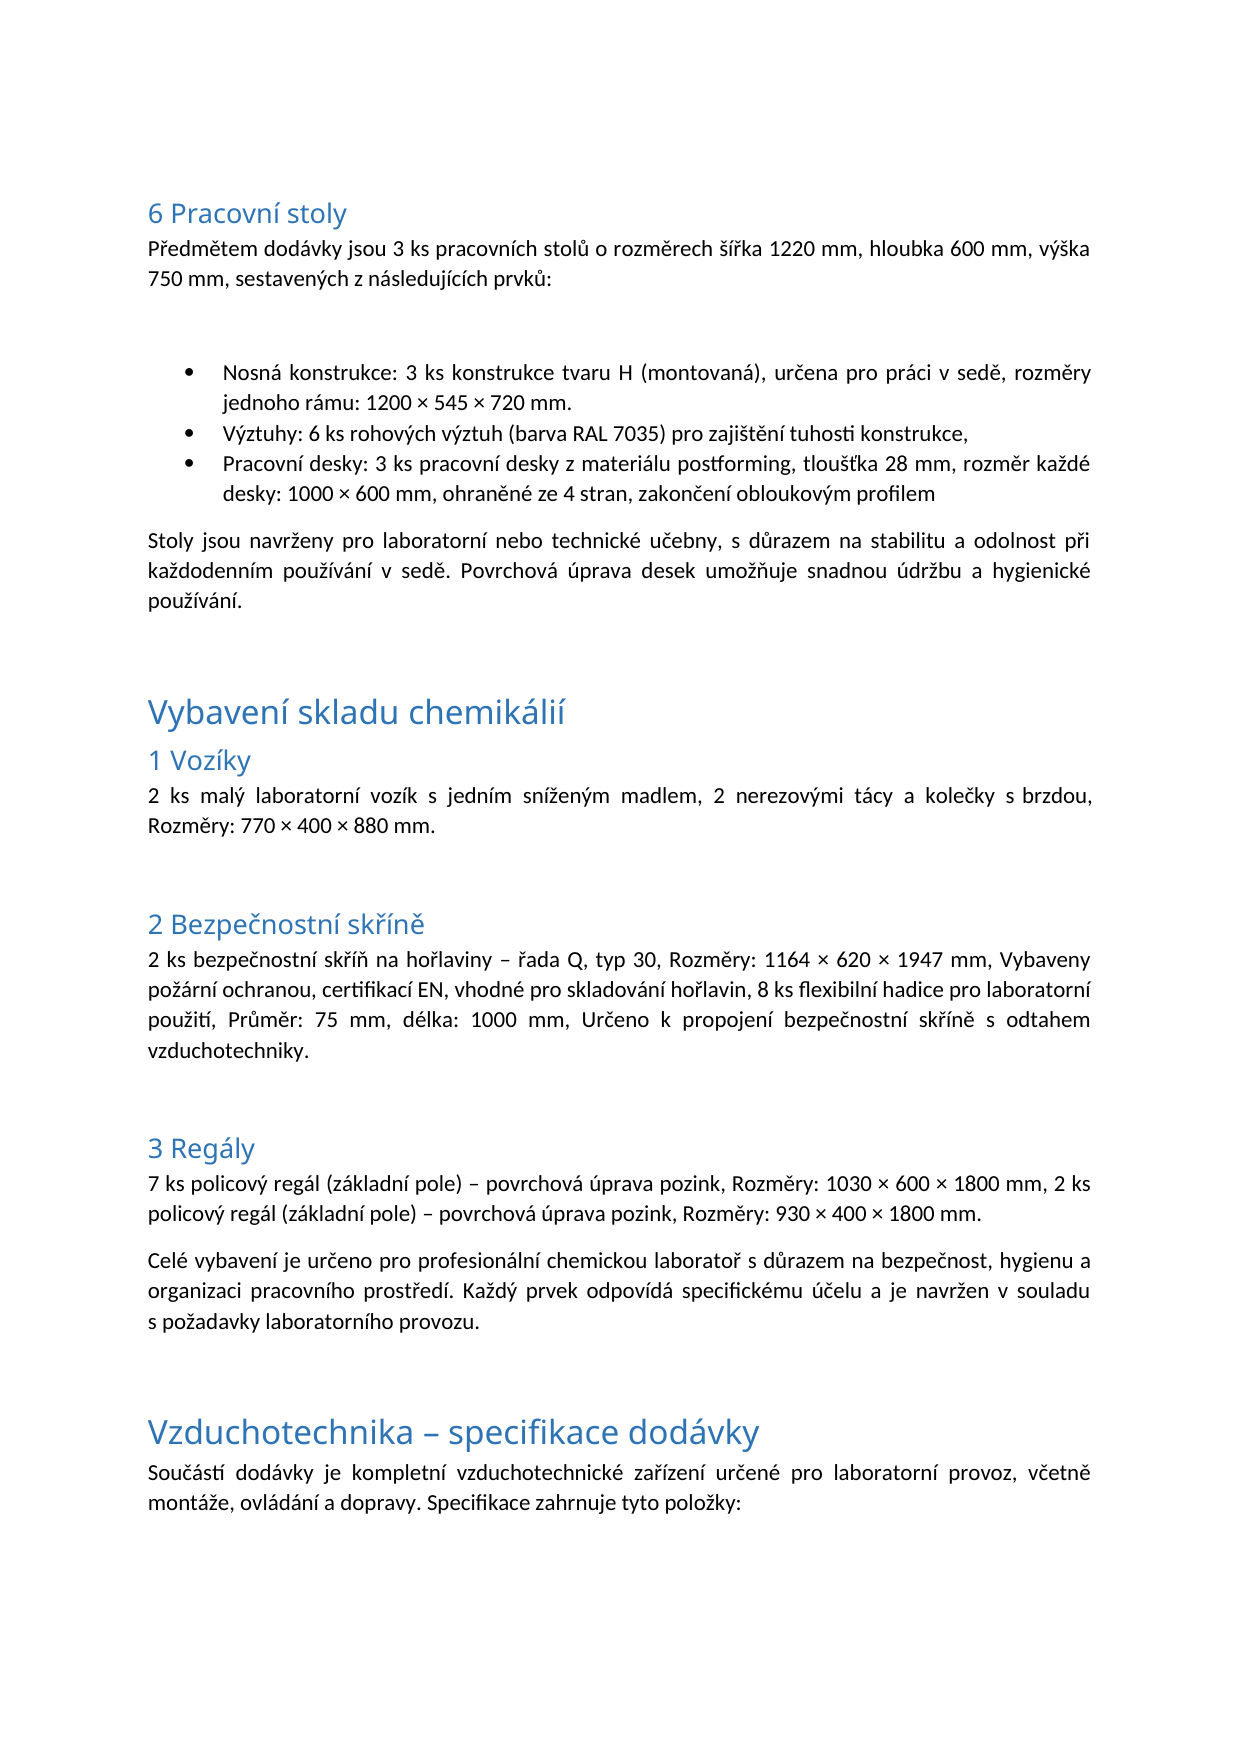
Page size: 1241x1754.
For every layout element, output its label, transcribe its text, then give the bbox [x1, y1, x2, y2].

subtitle Vzduchotechnika – specifikace dodávky [148, 1409, 1093, 1454]
list Výztuhy: 6 ks rohových výztuh (barva RAL 7035) pro zajištění tuhosti konstrukce, [185, 419, 1093, 447]
subtitle 2 Bezpečnostní skříně [148, 905, 1093, 942]
text 2 ks bezpečnostní skříň na hořlaviny – řada Q, typ 30, Rozměry: 1164 × 620 × 1947 mm, Vybaveny požární ochranou, certifikací EN, vhodné pro skladování hořlavin, 8 ks flexibilní hadice pro laboratorní použití, Průměr: 75 mm, délka: 1000 mm, Určeno k propojení bezpečnostní skříně s odtahem vzduchotechniky. [148, 945, 1093, 1064]
text Předmětem dodávky jsou 3 ks pracovních stolů o rozměrech šířka 1220 mm, hloubka 600 mm, výška 750 mm, sestavených z následujících prvků: [148, 234, 1093, 292]
subtitle Vybavení skladu chemikálií [148, 688, 1093, 734]
subtitle 3 Regály [148, 1129, 1093, 1166]
text Součástí dodávky je kompletní vzduchotechnické zařízení určené pro laboratorní provoz, včetně montáže, ovládání a dopravy. Specifikace zahrnuje tyto položky: [148, 1458, 1093, 1516]
subtitle 1 Vozíky [148, 742, 1093, 778]
text Celé vybavení je určeno pro profesionální chemickou laboratoř s důrazem na bezpečnost, hygienu a organizaci pracovního prostředí. Každý prvek odpovídá specifickému účelu a je navržen v souladu s požadavky laboratorního provozu. [148, 1246, 1093, 1335]
subtitle 6 Pracovní stoly [148, 194, 1093, 231]
list Pracovní desky: 3 ks pracovní desky z materiálu postforming, tloušťka 28 mm, rozměr každé desky: 1000 × 600 mm, ohraněné ze 4 stran, zakončení obloukovým profilem [185, 449, 1093, 507]
text 7 ks policový regál (základní pole) – povrchová úprava pozink, Rozměry: 1030 × 600 × 1800 mm, 2 ks policový regál (základní pole) – povrchová úprava pozink, Rozměry: 930 × 400 × 1800 mm. [148, 1169, 1093, 1227]
list Nosná konstrukce: 3 ks konstrukce tvaru H (montovaná), určena pro práci v sedě, rozměry jednoho rámu: 1200 × 545 × 720 mm. [185, 358, 1093, 416]
text Stoly jsou navrženy pro laboratorní nebo technické učebny, s důrazem na stabilitu a odolnost při každodenním používání v sedě. Povrchová úprava desek umožňuje snadnou údržbu a hygienické používání. [148, 526, 1093, 614]
text 2 ks malý laboratorní vozík s jedním sníženým madlem, 2 nerezovými tácy a kolečky s brzdou, Rozměry: 770 × 400 × 880 mm. [148, 781, 1093, 839]
